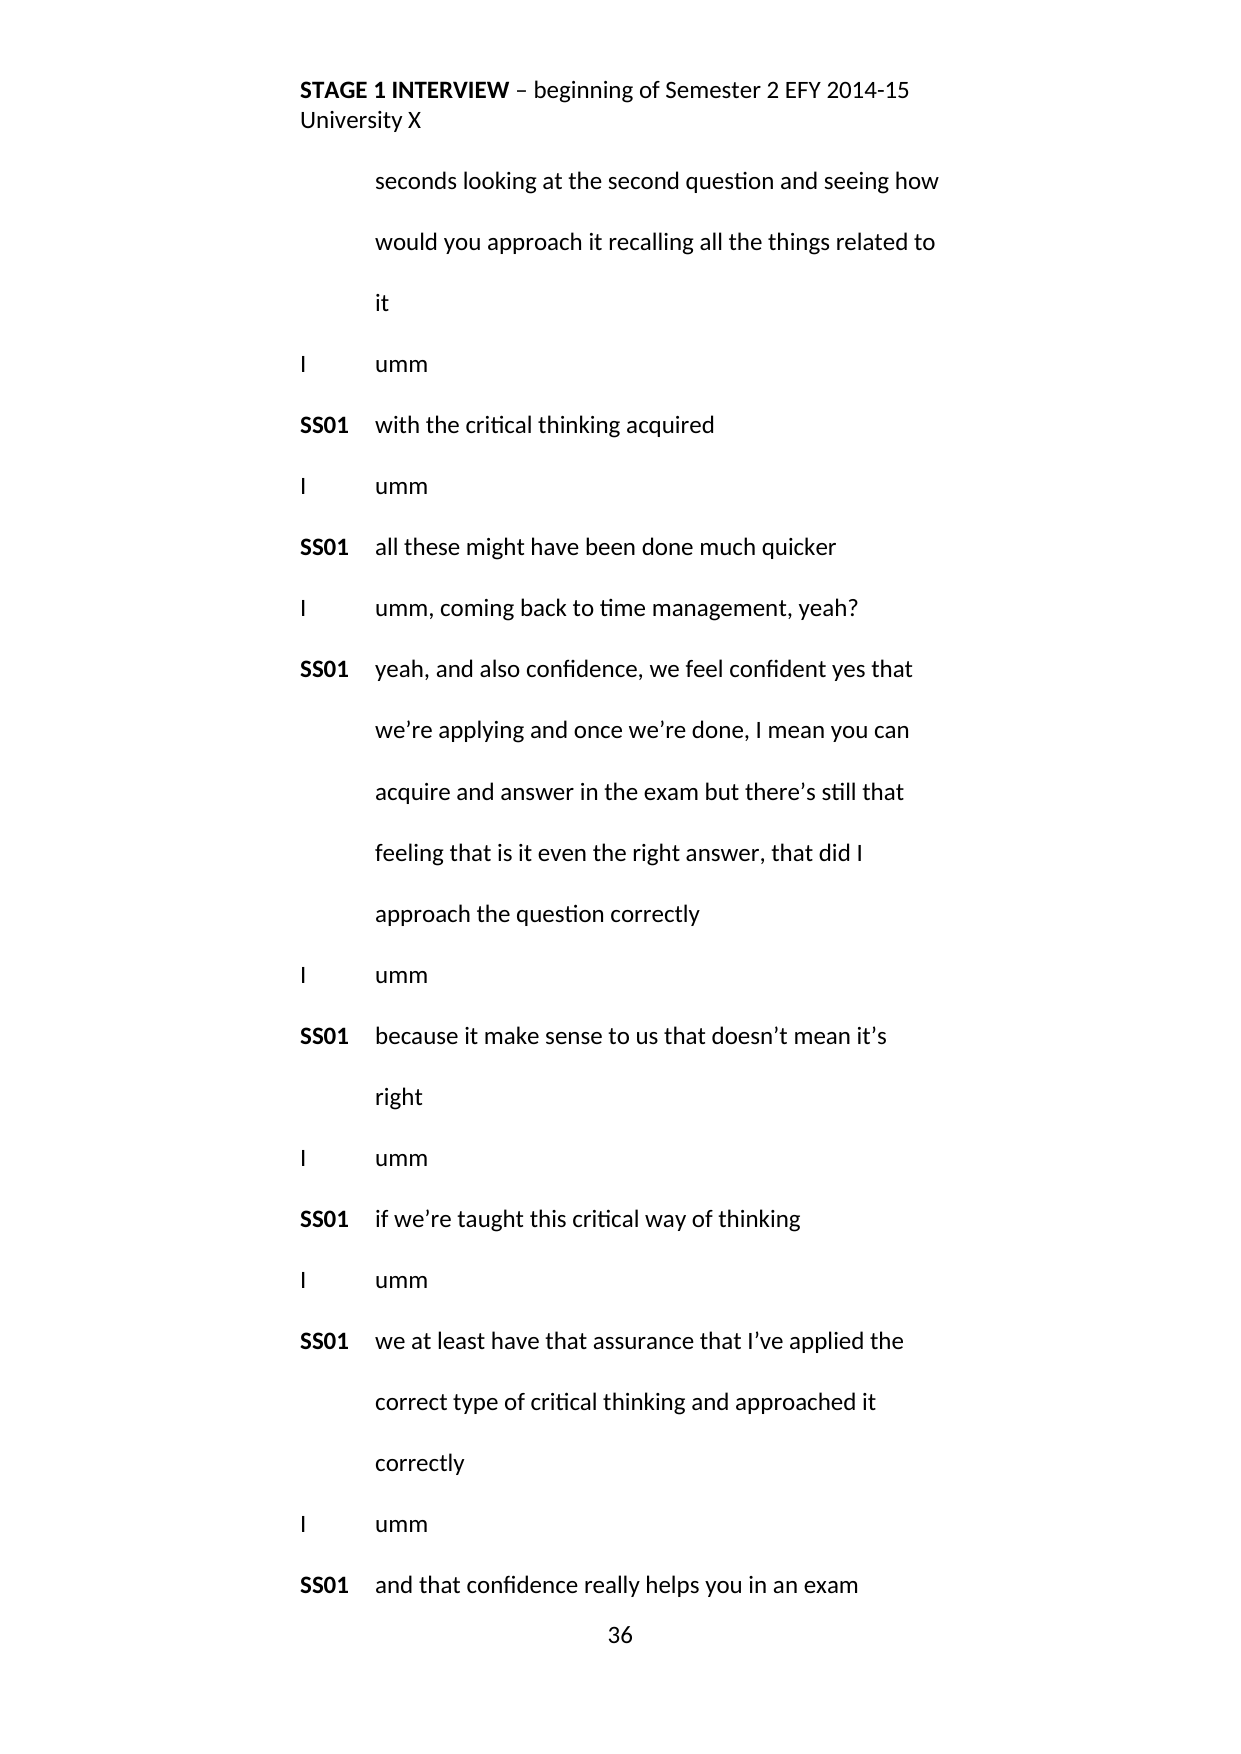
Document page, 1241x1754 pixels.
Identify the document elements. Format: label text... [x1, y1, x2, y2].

text SS01 and that confidence really helps you in an exam [300, 1569, 940, 1600]
text I umm [300, 1142, 940, 1172]
text SS01 with the critical thinking acquired [300, 409, 940, 440]
text I umm, coming back to time management, yeah? [300, 593, 940, 623]
text I umm [300, 1264, 940, 1294]
text SS01 because it make sense to us that doesn’t mean it’s right [300, 1020, 940, 1111]
text SS01 yeah, and also confidence, we feel confident yes that we’re applying and once we’re done, I mean you can acquire and answer in the exam but there’s still that feeling that is it even the right answer, that did I approach the question correctly [300, 654, 940, 928]
text SS01 if we’re taught this critical way of thinking [300, 1203, 940, 1233]
text I umm [300, 471, 940, 501]
text I umm [300, 959, 940, 989]
text SS01 all these might have been done much quicker [300, 532, 940, 562]
text I umm [300, 1508, 940, 1539]
text I umm [300, 348, 940, 379]
text SS01 we at least have that assurance that I’ve applied the correct type of critical thinking and approached it correctly [300, 1325, 940, 1478]
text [300, 165, 940, 318]
